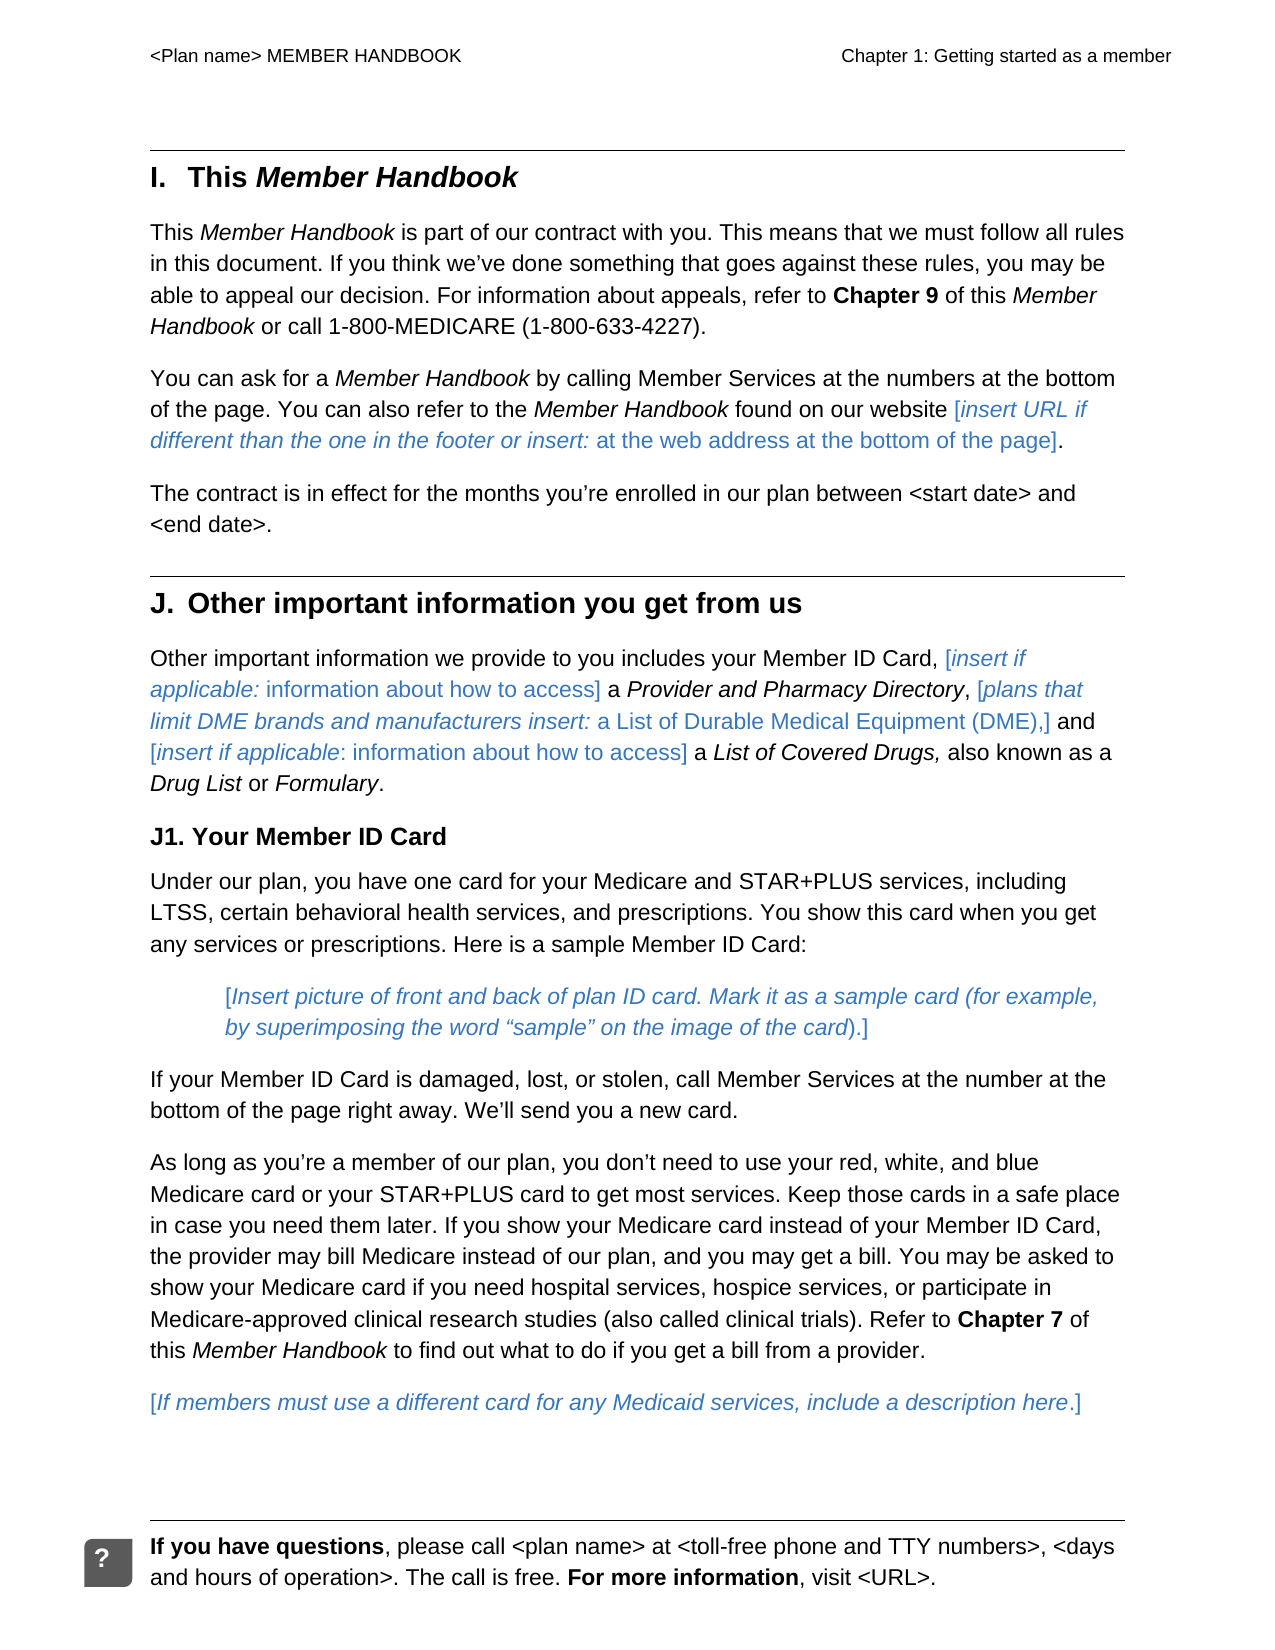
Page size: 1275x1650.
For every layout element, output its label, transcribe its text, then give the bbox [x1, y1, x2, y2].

text This Member Handbook is part of our contract with you. This means that we must follow all rules in this document. If you think we’ve done something that goes against these rules, you may be able to appeal our decision. For information about appeals, refer to Chapter 9 of this Member Handbook or call 1-800-MEDICARE (1-800-633-4227). [150, 216, 1125, 341]
text Other important information we provide to you includes your Member ID Card, [insert if applicable: information about how to access] a Provider and Pharmacy Directory, [plans that limit DME brands and manufacturers insert: a List of Durable Medical Equipment (DME),] and [insert if applicable: information about how to access] a List of Covered Drugs, also known as a Drug List or Formulary. [150, 642, 1125, 798]
text As long as you’re a member of our plan, you don’t need to use your red, white, and blue Medicare card or your STAR+PLUS card to get most services. Keep those cards in a safe place in case you need them later. If you show your Medicare card instead of your Member ID Card, the provider may bill Medicare instead of our plan, and you may get a bill. You may be asked to show your Medicare card if you need hospital services, hospice services, or participate in Medicare-approved clinical research studies (also called clinical trials). Refer to Chapter 7 of this Member Handbook to find out what to do if you get a bill from a provider. [150, 1146, 1125, 1364]
subtitle This Member Handbook [150, 151, 1125, 195]
text The contract is in effect for the months you’re enrolled in our plan between <start date> and <end date>. [150, 476, 1125, 538]
text If your Member ID Card is damaged, lost, or stolen, call Member Services at the number at the bottom of the page right away. We’ll send you a new card. [150, 1062, 1125, 1125]
subtitle J1. Your Member ID Card [150, 819, 1125, 852]
text You can ask for a Member Handbook by calling Member Services at the numbers at the bottom of the page. You can also refer to the Member Handbook found on our website [insert URL if different than the one in the footer or insert: at the web address at the bottom of the page]. [150, 361, 1125, 455]
text Under our plan, you have one card for your Medicare and STAR+PLUS services, including LTSS, certain behavioral health services, and prescriptions. You show this card when you get any services or prescriptions. Here is a sample Member ID Card: [150, 864, 1125, 958]
text [Insert picture of front and back of plan ID card. Mark it as a sample card (for example, by superimposing the word “sample” on the image of the card).] [225, 979, 1125, 1042]
list [If members must use a different card for any Medicaid services, include a description here.] [150, 1385, 1125, 1417]
subtitle Other important information you get from us [150, 577, 1125, 621]
